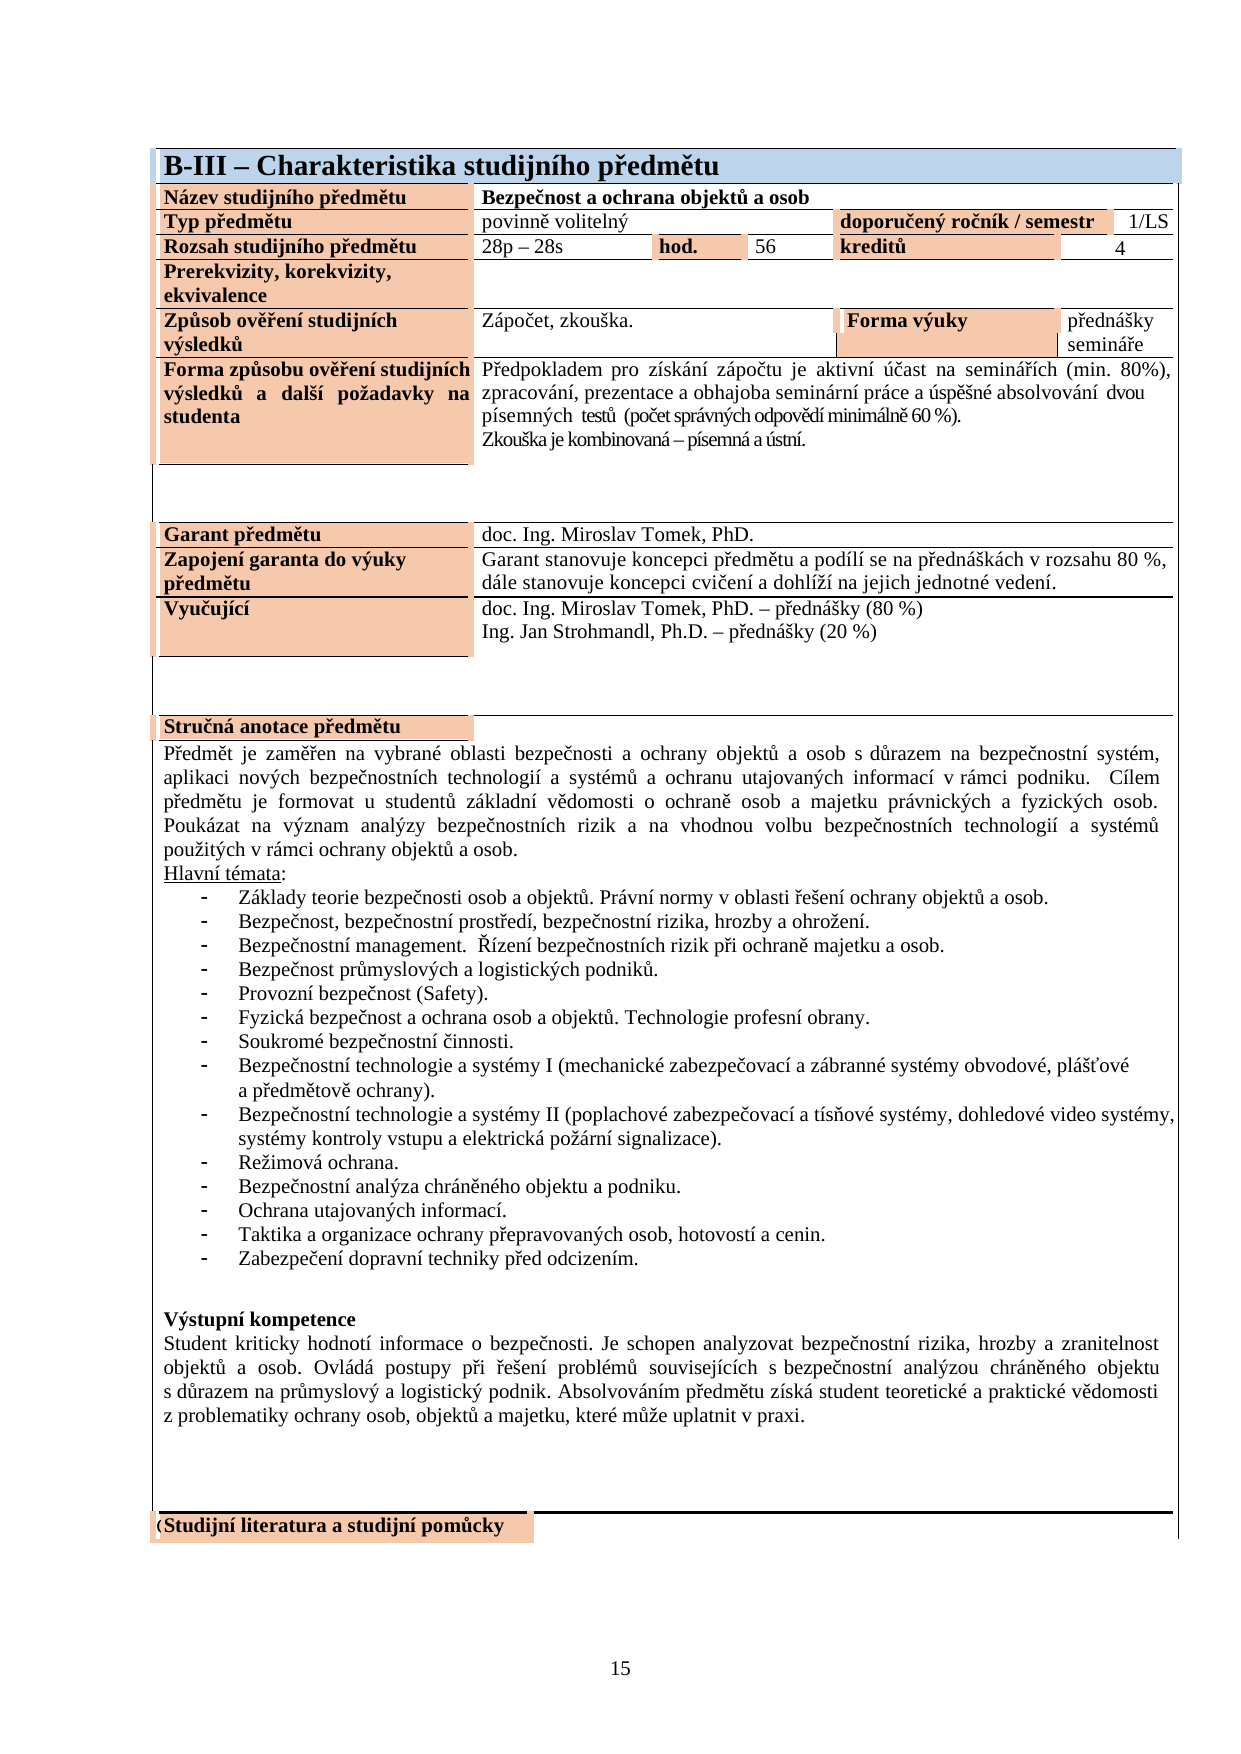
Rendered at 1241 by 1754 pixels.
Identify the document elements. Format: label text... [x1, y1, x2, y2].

table_cell 56 [748, 235, 833, 259]
table_cell Zapojení garanta do výuky předmětu [160, 548, 468, 596]
table_cell [474, 259, 1178, 308]
table_cell povinně volitelný [474, 210, 833, 234]
table_cell doc. Ing. Miroslav Tomek, PhD. – přednášky (80 %) Ing. Jan Strohmandl, Ph.D. – přednášky (20 %) [474, 596, 1178, 656]
table_cell [837, 333, 1057, 357]
table_cell kreditů [840, 235, 1054, 259]
table_header [156, 149, 160, 183]
table_cell [153, 656, 1178, 714]
table_cell [474, 715, 1178, 739]
table_cell Prerekvizity, korekvizity, ekvivalence [160, 260, 468, 308]
table_cell [156, 522, 160, 547]
table_cell hod. [659, 235, 741, 259]
table_cell [153, 464, 1178, 522]
table_cell Předpokladem pro získání zápočtu je aktivní účast na seminářích (min. 80%), zpracování, prezentace a obhajoba seminární práce a úspěšné absolvování dvou písemných testů (počet správných odpovědí minimálně 60 %). Zkouška je kombinovaná – písemná a ústní. [474, 357, 1178, 463]
table_cell Stručná anotace předmětu [160, 716, 468, 739]
table_cell [156, 548, 160, 596]
table_cell přednášky semináře [1058, 308, 1178, 357]
table_cell [156, 309, 160, 357]
table_cell Vyučující [160, 598, 468, 656]
table_cell [156, 358, 160, 463]
table_cell 1/LS [1114, 209, 1178, 234]
table_cell Forma způsobu ověření studijních výsledků a další požadavky na studenta [160, 358, 468, 463]
table_cell Forma výuky [844, 309, 1054, 333]
table_cell Garant předmětu [160, 523, 468, 547]
table_cell Bezpečnost a ochrana objektů a osob [474, 183, 1178, 209]
table_cell Předmět je zaměřen na vybrané oblasti bezpečnosti a ochrany objektů a osob s důrazem na bezpečnostní systém, aplikaci nových bezpečnostních technologií a systémů a ochranu utajovaných informací v rámci podniku. Cílem předmětu je formovat u studentů základní vědomosti o ochraně osob a majetku právnických a fyzických osob. Poukázat na význam analýzy bezpečnostních rizik a na vhodnou volbu bezpečnostních technologií a systémů použitých v rámci ochrany objektů a osob. Hlavní témata: Základy teorie bezpečnosti osob a objektů. Právní normy v oblasti řešení ochrany objektů a osob. Bezpečnost, bezpečnostní prostředí, bezpečnostní rizika, hrozby a ohrožení. Bezpečnostní management. Řízení bezpečnostních rizik při ochraně majetku a osob. Bezpečnost průmyslových a logistických podniků. Provozní bezpečnost (Safety). Fyzická bezpečnost a ochrana osob a objektů. Technologie profesní obrany. Soukromé bezpečnostní činnosti. Bezpečnostní technologie a systémy I (mechanické zabezpečovací a zábranné systémy obvodové, plášťové a předmětově ochrany). Bezpečnostní technologie a systémy II (poplachové zabezpečovací a tísňové systémy, dohledové video systémy, systémy kontroly vstupu a elektrická požární signalizace). Režimová ochrana. Bezpečnostní analýza chráněného objektu a podniku. Ochrana utajovaných informací. Taktika a organizace ochrany přepravovaných osob, hotovostí a cenin. Zabezpečení dopravní techniky před odcizením. Výstupní kompetence Student kriticky hodnotí informace o bezpečnosti. Je schopen analyzovat bezpečnostní rizika, hrozby a zranitelnost objektů a osob. Ovládá postupy při řešení problémů souvisejících s bezpečnostní analýzou chráněného objektu s důrazem na průmyslový a logistický podnik. Absolvováním předmětu získá student teoretické a praktické vědomosti z problematiky ochrany osob, objektů a majetku, které může uplatnit v praxi. [153, 740, 1178, 1511]
table_cell Zápočet, zkouška. [474, 309, 836, 357]
table_cell 4 [1061, 234, 1178, 259]
table_cell [156, 260, 160, 308]
table_cell doporučený ročník / semestr [840, 210, 1107, 234]
table_cell [156, 184, 160, 209]
table_cell [156, 210, 160, 234]
table_cell [534, 1511, 1178, 1539]
table_cell [156, 715, 160, 739]
table_cell [156, 598, 160, 656]
table_cell doc. Ing. Miroslav Tomek, PhD. [474, 522, 1178, 547]
table_cell Způsob ověření studijních výsledků [160, 309, 468, 357]
table_cell Název studijního předmětu [160, 184, 468, 209]
table_cell Studijní literatura a studijní pomůcky [160, 1514, 527, 1539]
table_cell Garant stanovuje koncepci předmětu a podílí se na přednáškách v rozsahu 80 %, dále stanovuje koncepci cvičení a dohlíží na jejich jednotné vedení. [474, 547, 1178, 596]
table_cell Rozsah studijního předmětu [160, 235, 468, 259]
table_cell Typ předmětu [160, 210, 468, 234]
table_cell [156, 235, 160, 259]
table_header B-III – Charakteristika studijního předmětu [160, 149, 1176, 183]
table_cell 28p – 28s [474, 235, 652, 259]
